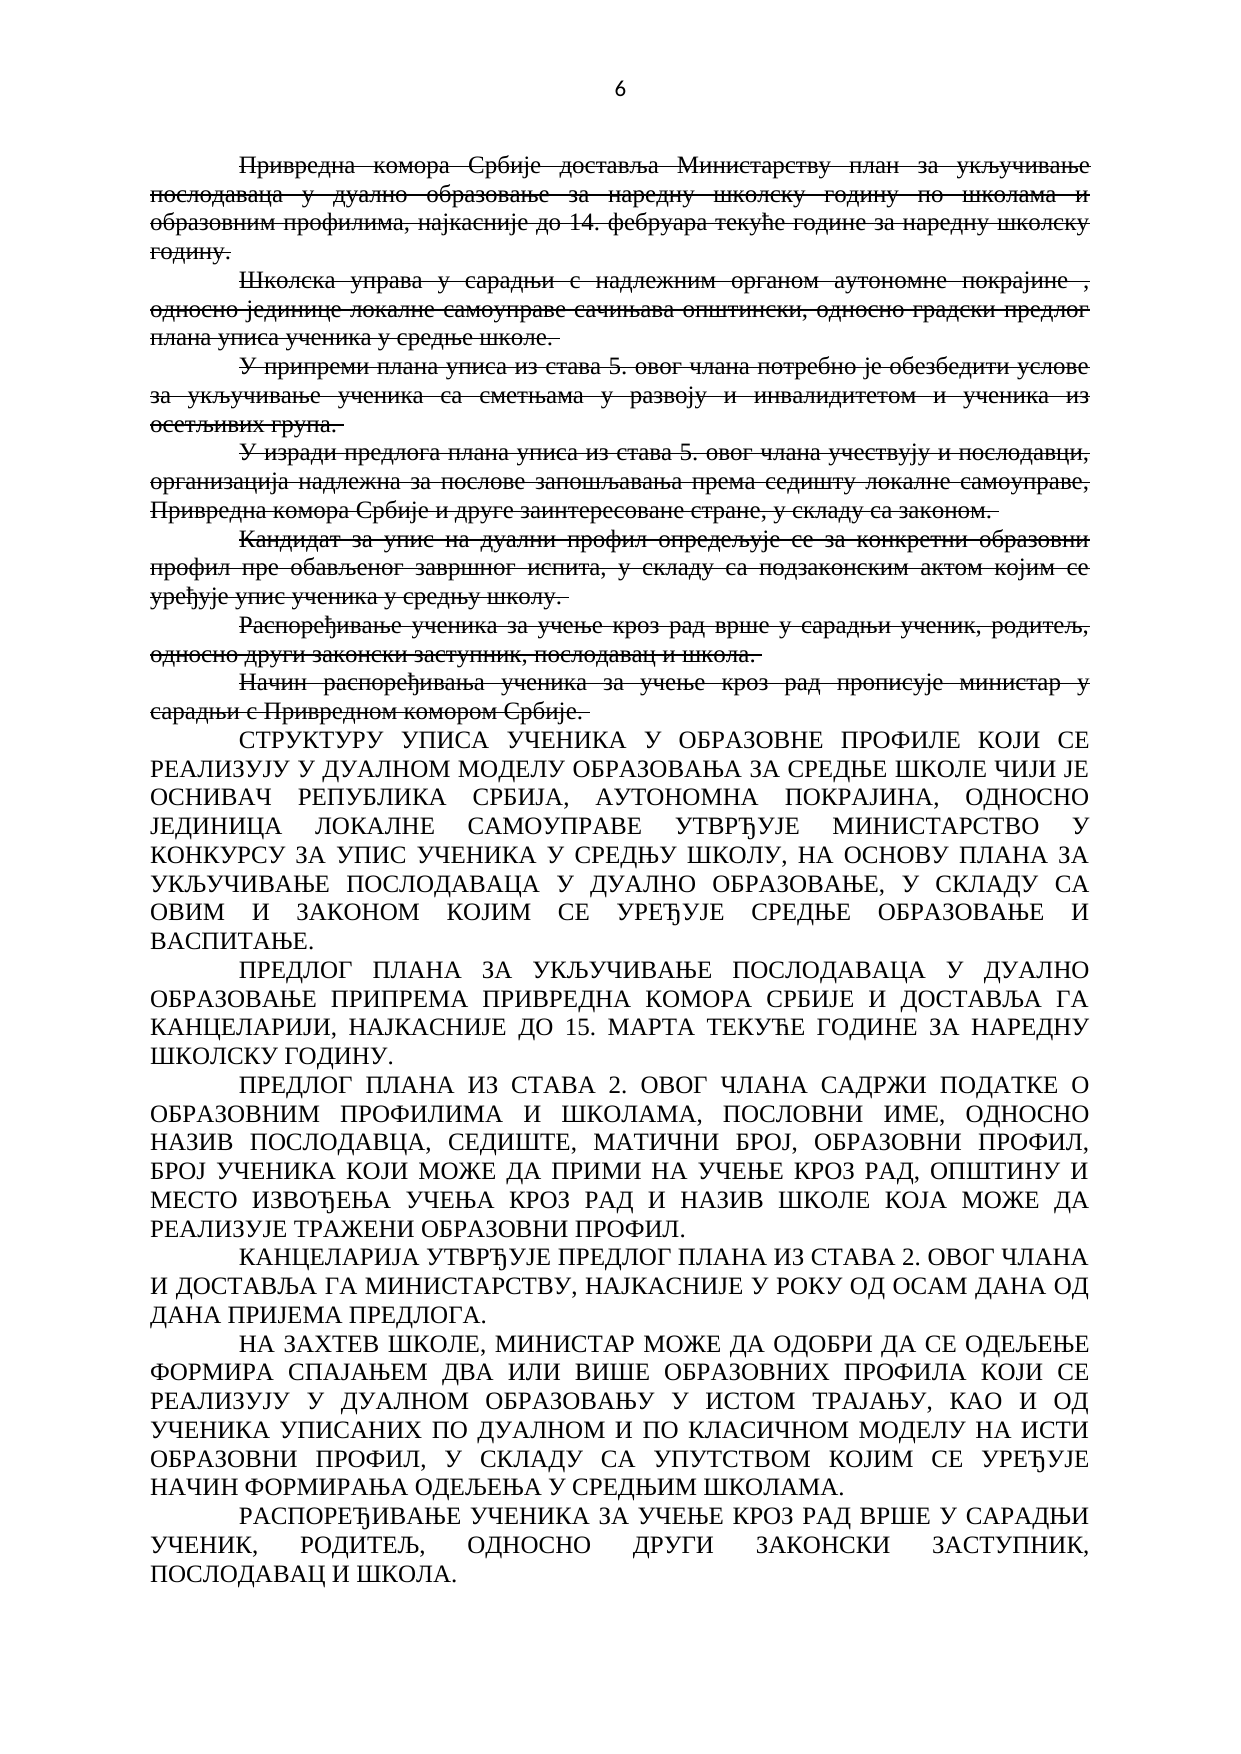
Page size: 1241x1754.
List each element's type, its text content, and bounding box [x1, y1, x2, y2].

text Кандидат за упис на дуални профил опредељује се за конкретни образовни профил пре обављеног завршног испита, у складу са подзаконским актом којим се уређује упис ученика у средњу школу. [150, 569, 1090, 610]
text Распоређивање ученика за учење кроз рад врше у сарадњи ученик, родитељ, односно други законски заступник, послодавац и школа. [150, 610, 1090, 667]
text У припреми плана уписа из става 5. овог члана потребно је обезбедити услове за укључивање ученика са сметњама у развоју и инвалидитетом и ученика из осетљивих група. [150, 397, 1090, 437]
text У изради предлога плана уписа из става 5. овог члана учествују и послодавци, организација надлежна за послове запошљавања према седишту локалне самоуправе, Привредна комора Србије и друге заинтересоване стране, у складу са законом. [150, 437, 1090, 482]
text НА ЗАХТЕВ ШКОЛЕ, МИНИСТАР МОЖЕ ДА ОДОБРИ ДА СЕ ОДЕЉЕЊЕ ФОРМИРА СПАЈАЊЕМ ДВА ИЛИ ВИШЕ ОБРАЗОВНИХ ПРОФИЛА КОЈИ СЕ РЕАЛИЗУЈУ У ДУАЛНОМ ОБРАЗОВАЊУ У ИСТОМ ТРАЈАЊУ, КАО И ОД УЧЕНИКА УПИСАНИХ ПО ДУАЛНОМ И ПО КЛАСИЧНОМ МОДЕЛУ НА ИСТИ ОБРАЗОВНИ ПРОФИЛ, У СКЛАДУ СА УПУТСТВОМ КОЈИМ СЕ УРЕЂУЈЕ НАЧИН ФОРМИРАЊА ОДЕЉЕЊА У СРЕДЊИМ ШКОЛАМА. [150, 1329, 1090, 1501]
text ПРЕДЛОГ ПЛАНА ЗА УКЉУЧИВАЊЕ ПОСЛОДАВАЦА У ДУАЛНО ОБРАЗОВАЊЕ ПРИПРЕМА ПРИВРЕДНА КОМОРА СРБИЈЕ И ДОСТАВЉА ГА КАНЦЕЛАРИЈИ, НАЈКАСНИЈЕ ДО 15. МАРТА ТЕКУЋЕ ГОДИНЕ ЗА НАРЕДНУ ШКОЛСКУ ГОДИНУ. [150, 955, 1090, 1070]
text Привредна комора Србије доставља Министарству план за укључивање послодаваца у дуално образовање за наредну школску годину по школама и образовним профилима, најкасније до 14. фебруара текуће године за наредну школску годину. [150, 196, 1090, 223]
text У припреми плана уписа из става 5. овог члана потребно је обезбедити услове за укључивање ученика са сметњама у развоју и инвалидитетом и ученика из осетљивих група. [150, 351, 1090, 396]
text Привредна комора Србије доставља Министарству план за укључивање послодаваца у дуално образовање за наредну школску годину по школама и образовним профилима, најкасније до 14. фебруара текуће године за наредну школску годину. [150, 150, 1090, 194]
text Кандидат за упис на дуални профил опредељује се за конкретни образовни профил пре обављеног завршног испита, у складу са подзаконским актом којим се уређује упис ученика у средњу школу. [150, 524, 1090, 568]
text СТРУКТУРУ УПИСА УЧЕНИКА У ОБРАЗОВНЕ ПРОФИЛЕ КОЈИ СЕ РЕАЛИЗУЈУ У ДУАЛНОМ МОДЕЛУ ОБРАЗОВАЊА ЗА СРЕДЊЕ ШКОЛЕ ЧИЈИ ЈЕ ОСНИВАЧ РЕПУБЛИКА СРБИЈА, АУТОНОМНА ПОКРАЈИНА, ОДНОСНО ЈЕДИНИЦА ЛОКАЛНЕ САМОУПРАВЕ УТВРЂУЈЕ МИНИСТАРСТВО У КОНКУРСУ ЗА УПИС УЧЕНИКА У СРЕДЊУ ШКОЛУ, НА ОСНОВУ ПЛАНА ЗА УКЉУЧИВАЊЕ ПОСЛОДАВАЦА У ДУАЛНО ОБРАЗОВАЊЕ, У СКЛАДУ СА ОВИМ И ЗАКОНОМ КОЈИМ СЕ УРЕЂУЈЕ СРЕДЊЕ ОБРАЗОВАЊЕ И ВАСПИТАЊЕ. [150, 725, 1090, 955]
text Начин распоређивања ученика за учење кроз рад прописује министар у сарадњи с Привредном комором Србије. [150, 667, 1090, 725]
text КАНЦЕЛАРИЈА УТВРЂУЈЕ ПРЕДЛОГ ПЛАНА ИЗ СТАВА 2. ОВОГ ЧЛАНА И ДОСТАВЉА ГА МИНИСТАРСТВУ, НАЈКАСНИЈЕ У РОКУ ОД ОСАМ ДАНА ОД ДАНА ПРИЈЕМА ПРЕДЛОГА. [150, 1242, 1090, 1329]
text Привредна комора Србије доставља Министарству план за укључивање послодаваца у дуално образовање за наредну школску годину по школама и образовним профилима, најкасније до 14. фебруара текуће године за наредну школску годину. [150, 224, 1090, 265]
text У изради предлога плана уписа из става 5. овог члана учествују и послодавци, организација надлежна за послове запошљавања према седишту локалне самоуправе, Привредна комора Србије и друге заинтересоване стране, у складу са законом. [150, 483, 1090, 524]
text ПРЕДЛОГ ПЛАНА ИЗ СТАВА 2. ОВОГ ЧЛАНА САДРЖИ ПОДАТКЕ О ОБРАЗОВНИМ ПРОФИЛИМА И ШКОЛАМА, ПОСЛОВНИ ИМЕ, ОДНОСНО НАЗИВ ПОСЛОДАВЦА, СЕДИШТЕ, МАТИЧНИ БРОЈ, ОБРАЗОВНИ ПРОФИЛ, БРОЈ УЧЕНИКА КОЈИ МОЖЕ ДА ПРИМИ НА УЧЕЊЕ КРОЗ РАД, ОПШТИНУ И МЕСТО ИЗВОЂЕЊА УЧЕЊА КРОЗ РАД И НАЗИВ ШКОЛЕ КОЈА МОЖЕ ДА РЕАЛИЗУЈЕ ТРАЖЕНИ ОБРАЗОВНИ ПРОФИЛ. [150, 1070, 1090, 1242]
text РАСПОРЕЂИВАЊЕ УЧЕНИКА ЗА УЧЕЊЕ КРОЗ РАД ВРШЕ У САРАДЊИ УЧЕНИК, РОДИТЕЉ, ОДНОСНО ДРУГИ ЗАКОНСКИ ЗАСТУПНИК, ПОСЛОДАВАЦ И ШКОЛА. [150, 1501, 1090, 1587]
text Школска управа у сарадњи с надлежним органом аутономне покрајине , односно јединице локалне самоуправе сачињава општински, односно градски предлог плана уписа ученика у средње школе. [150, 311, 1090, 351]
text Школска управа у сарадњи с надлежним органом аутономне покрајине , односно јединице локалне самоуправе сачињава општински, односно градски предлог плана уписа ученика у средње школе. [150, 265, 1090, 309]
